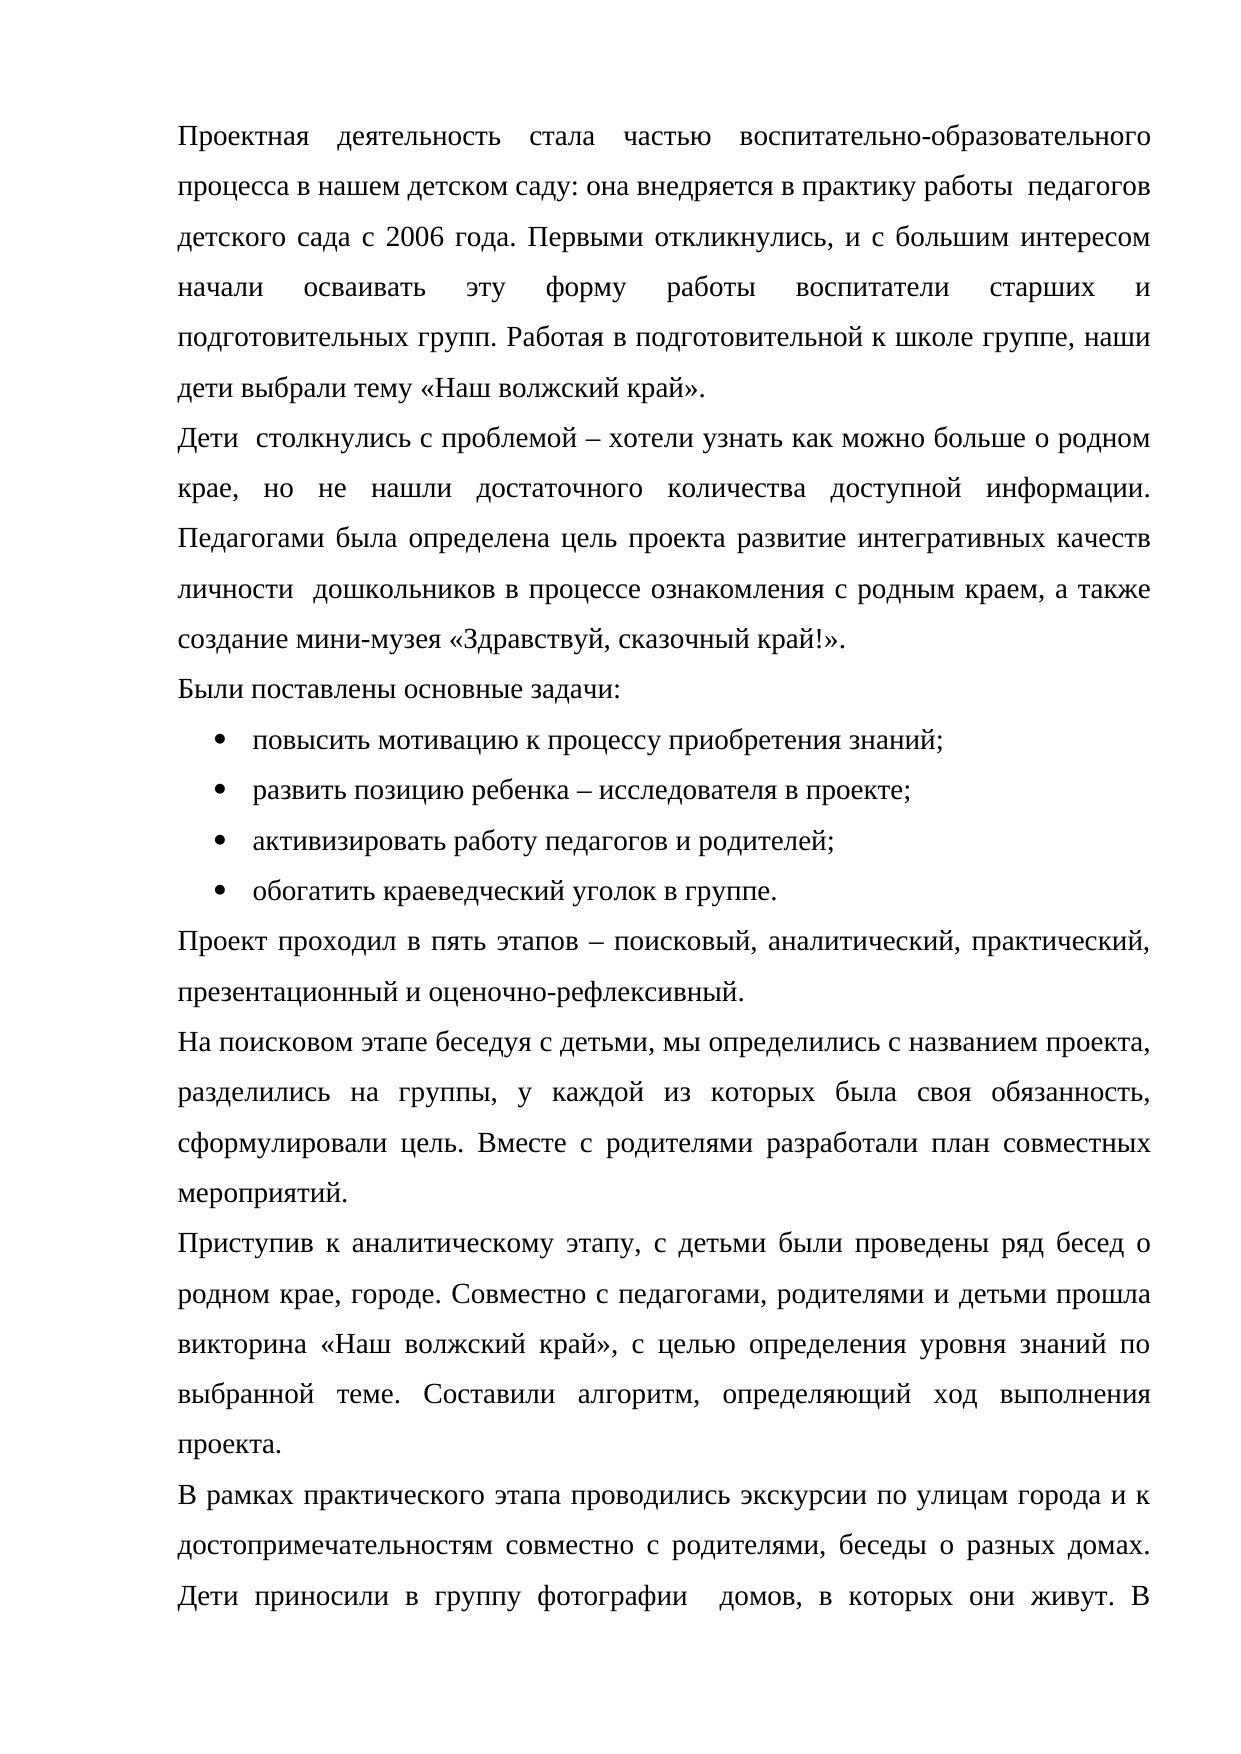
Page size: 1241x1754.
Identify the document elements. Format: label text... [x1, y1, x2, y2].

text На поисковом этапе беседуя с детьми, мы определились с названием проекта, разделились на группы, у каждой из которых была своя обязанность, сформулировали цель. Вместе с родителями разработали план совместных мероприятий. [177, 1024, 1152, 1209]
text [177, 1477, 1152, 1611]
text Были поставлены основные задачи: [177, 672, 1152, 705]
list повысить мотивацию к процессу приобретения знаний; [215, 722, 1152, 756]
text Приступив к аналитическому этапу, с детьми были проведены ряд бесед о родном крае, городе. Совместно с педагогами, родителями и детьми прошла викторина «Наш волжский край», с целью определения уровня знаний по выбранной теме. Составили алгоритм, определяющий ход выполнения проекта. [177, 1225, 1152, 1460]
list активизировать работу педагогов и родителей; [215, 823, 1152, 856]
text Проект проходил в пять этапов – поисковый, аналитический, практический, презентационный и оценочно-рефлексивный. [177, 923, 1152, 1007]
text Дети столкнулись с проблемой – хотели узнать как можно больше о родном крае, но не нашли достаточного количества доступной информации. Педагогами была определена цель проекта развитие интегративных качеств личности дошкольников в процессе ознакомления с родным краем, а также создание мини-музея «Здравствуй, сказочный край!». [177, 420, 1152, 655]
list развить позицию ребенка – исследователя в проекте; [215, 772, 1152, 806]
text Проектная деятельность стала частью воспитательно-образовательного процесса в нашем детском саду: она внедряется в практику работы педагогов детского сада с 2006 года. Первыми откликнулись, и с большим интересом начали осваивать эту форму работы воспитатели старших и подготовительных групп. Работая в подготовительной к школе группе, наши дети выбрали тему «Наш волжский край». [177, 118, 1152, 403]
list обогатить краеведческий уголок в группе. [215, 873, 1152, 907]
